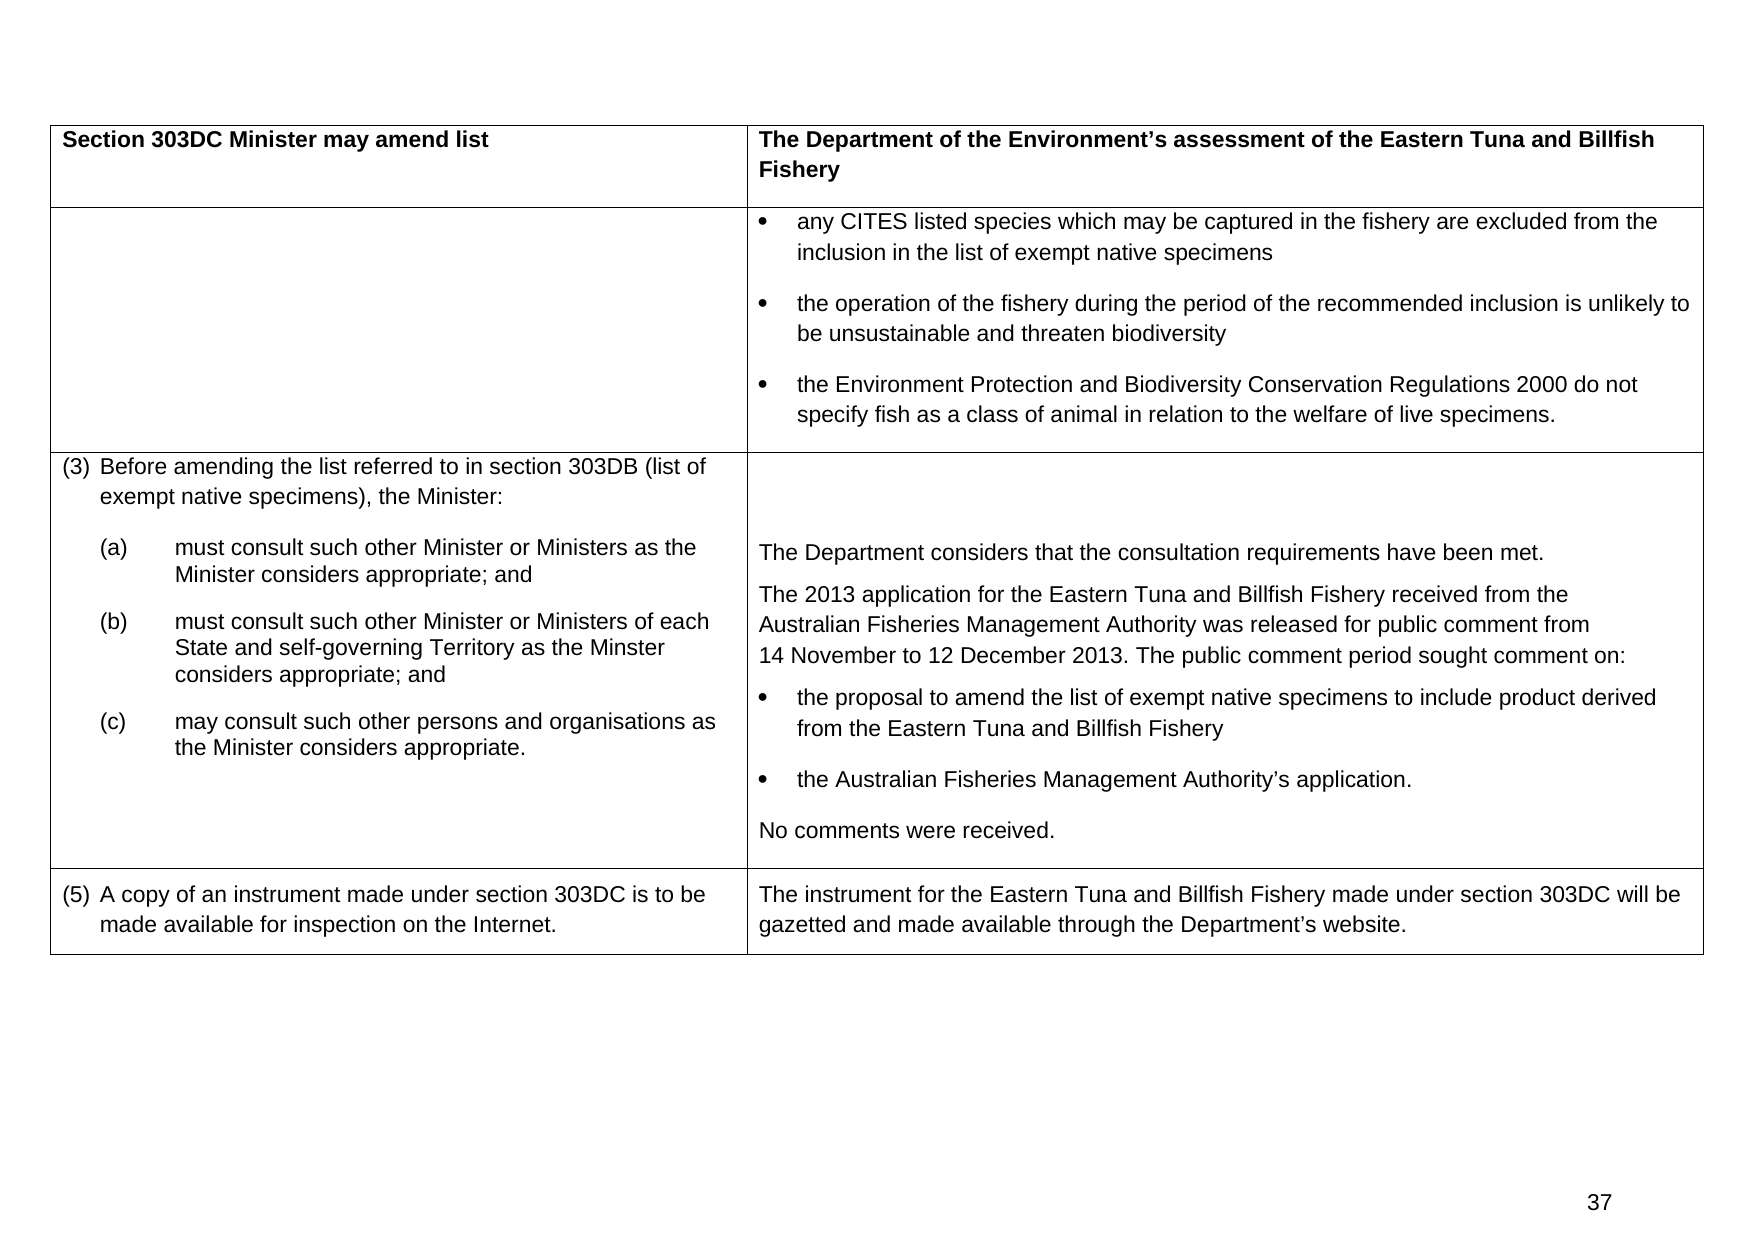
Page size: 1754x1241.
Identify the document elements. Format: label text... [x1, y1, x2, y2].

table_cell (5) A copy of an instrument made under section 303DC is to be made available for inspection on the Internet. [51, 869, 747, 954]
table_cell (3) Before amending the list referred to in section 303DB (list of exempt native specimens), the Minister: must consult such other Minister or Ministers as the Minister considers appropriate; and must consult such other Minister or Ministers of each State and self-governing Territory as the Minster considers appropriate; and may consult such other persons and organisations as the Minister considers appropriate. [51, 453, 747, 868]
table_header Section 303DC Minister may amend list [51, 126, 747, 207]
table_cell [51, 208, 747, 452]
table_cell The instrument for the Eastern Tuna and Billfish Fishery made under section 303DC will be gazetted and made available through the Department’s website. [748, 869, 1703, 954]
table_header The Department of the Environment’s assessment of the Eastern Tuna and Billfish Fishery [748, 126, 1703, 207]
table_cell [748, 208, 1703, 452]
table_cell The Department considers that the consultation requirements have been met. The 2013 application for the Eastern Tuna and Billfish Fishery received from the Australian Fisheries Management Authority was released for public comment from 14 November to 12 December 2013. The public comment period sought comment on: the proposal to amend the list of exempt native specimens to include product derived from the Eastern Tuna and Billfish Fishery the Australian Fisheries Management Authority’s application. No comments were received. [748, 453, 1703, 868]
